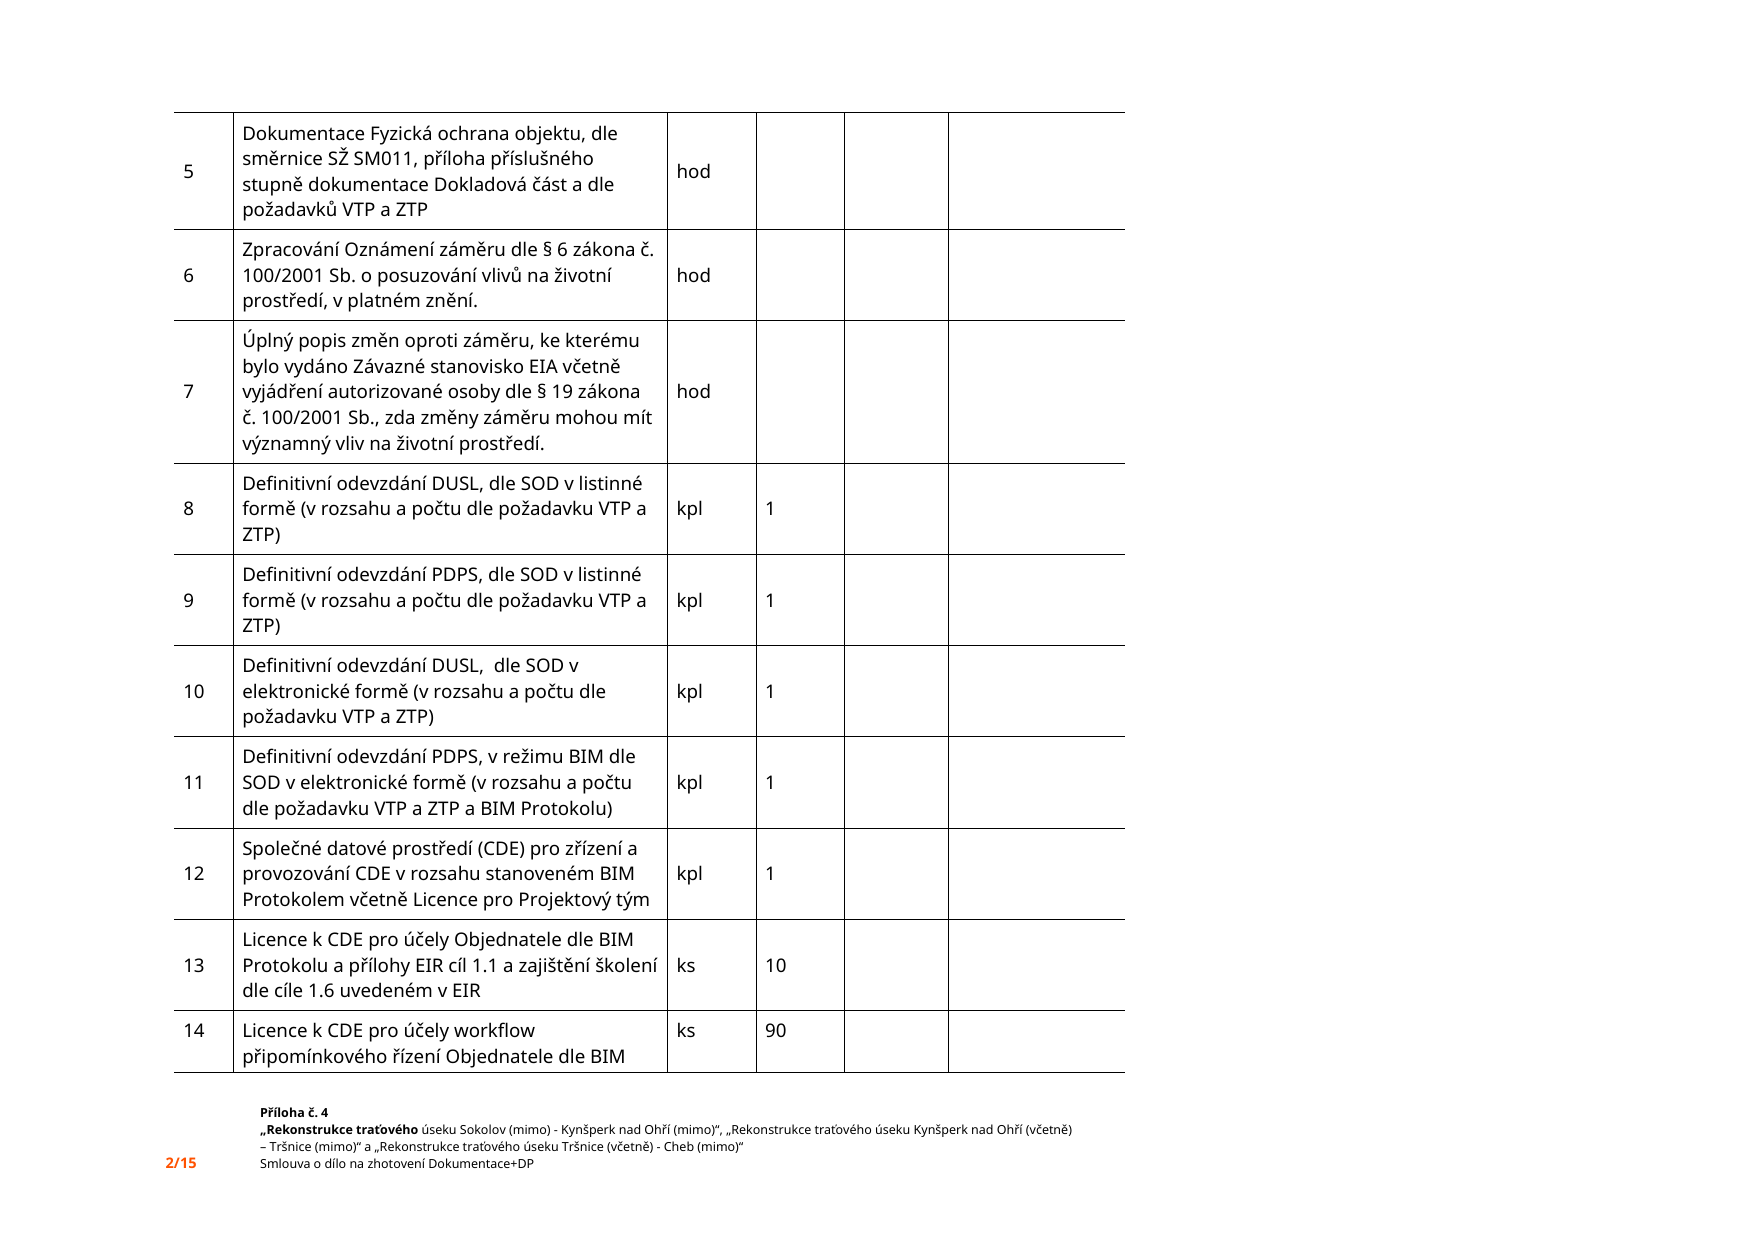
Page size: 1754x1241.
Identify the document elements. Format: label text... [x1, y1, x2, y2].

table_cell kpl [668, 829, 756, 919]
table_cell [949, 737, 1125, 827]
table_cell [949, 113, 1125, 229]
table_cell [845, 555, 948, 645]
table_cell 5 [174, 113, 233, 229]
table_cell hod [668, 321, 756, 462]
table_cell [949, 829, 1125, 919]
table_cell Dokumentace Fyzická ochrana objektu, dle směrnice SŽ SM011, příloha příslušného stupně dokumentace Dokladová část a dle požadavků VTP a ZTP [234, 113, 667, 229]
table_cell ks [668, 920, 756, 1010]
table_cell [845, 920, 948, 1010]
table_cell 9 [174, 555, 233, 645]
table_cell 1 [757, 737, 844, 827]
table_cell kpl [668, 646, 756, 736]
table_cell Definitivní odevzdání PDPS, v režimu BIM dle SOD v elektronické formě (v rozsahu a počtu dle požadavku VTP a ZTP a BIM Protokolu) [234, 737, 667, 827]
table_cell Úplný popis změn oproti záměru, ke kterému bylo vydáno Závazné stanovisko EIA včetně vyjádření autorizované osoby dle § 19 zákona č. 100/2001 Sb., zda změny záměru mohou mít významný vliv na životní prostředí. [234, 321, 667, 462]
table_cell 14 [174, 1011, 233, 1072]
table_cell hod [668, 230, 756, 320]
table_cell Definitivní odevzdání DUSL, dle SOD v elektronické formě (v rozsahu a počtu dle požadavku VTP a ZTP) [234, 646, 667, 736]
table_cell Zpracování Oznámení záměru dle § 6 zákona č. 100/2001 Sb. o posuzování vlivů na životní prostředí, v platném znění. [234, 230, 667, 320]
table_cell [845, 113, 948, 229]
table_cell [949, 321, 1125, 462]
table_cell kpl [668, 555, 756, 645]
table_cell [845, 829, 948, 919]
table_cell [949, 1011, 1125, 1072]
table_cell [949, 230, 1125, 320]
table_cell [949, 920, 1125, 1010]
table_cell [845, 464, 948, 554]
table_cell kpl [668, 737, 756, 827]
table_cell Licence k CDE pro účely Objednatele dle BIM Protokolu a přílohy EIR cíl 1.1 a zajištění školení dle cíle 1.6 uvedeném v EIR [234, 920, 667, 1010]
table_cell 7 [174, 321, 233, 462]
table_cell 12 [174, 829, 233, 919]
table_cell [845, 646, 948, 736]
table_cell [845, 230, 948, 320]
table_cell [757, 113, 844, 229]
table_cell [845, 737, 948, 827]
table_cell 8 [174, 464, 233, 554]
table_cell 10 [174, 646, 233, 736]
table_cell 90 [757, 1011, 844, 1072]
table_cell hod [668, 113, 756, 229]
table_cell [949, 464, 1125, 554]
table_cell kpl [668, 464, 756, 554]
table_cell 13 [174, 920, 233, 1010]
table_cell 1 [757, 829, 844, 919]
table_cell [845, 1011, 948, 1072]
table_cell [757, 230, 844, 320]
table_cell [845, 321, 948, 462]
table_cell Definitivní odevzdání PDPS, dle SOD v listinné formě (v rozsahu a počtu dle požadavku VTP a ZTP) [234, 555, 667, 645]
table_cell 10 [757, 920, 844, 1010]
table_cell 11 [174, 737, 233, 827]
table_cell 1 [757, 464, 844, 554]
table_cell [949, 555, 1125, 645]
table_cell 6 [174, 230, 233, 320]
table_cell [234, 1011, 667, 1072]
table_cell [949, 646, 1125, 736]
table_cell [757, 321, 844, 462]
table_cell 1 [757, 646, 844, 736]
table_cell ks [668, 1011, 756, 1072]
table_cell 1 [757, 555, 844, 645]
table_cell Definitivní odevzdání DUSL, dle SOD v listinné formě (v rozsahu a počtu dle požadavku VTP a ZTP) [234, 464, 667, 554]
table_cell Společné datové prostředí (CDE) pro zřízení a provozování CDE v rozsahu stanoveném BIM Protokolem včetně Licence pro Projektový tým [234, 829, 667, 919]
